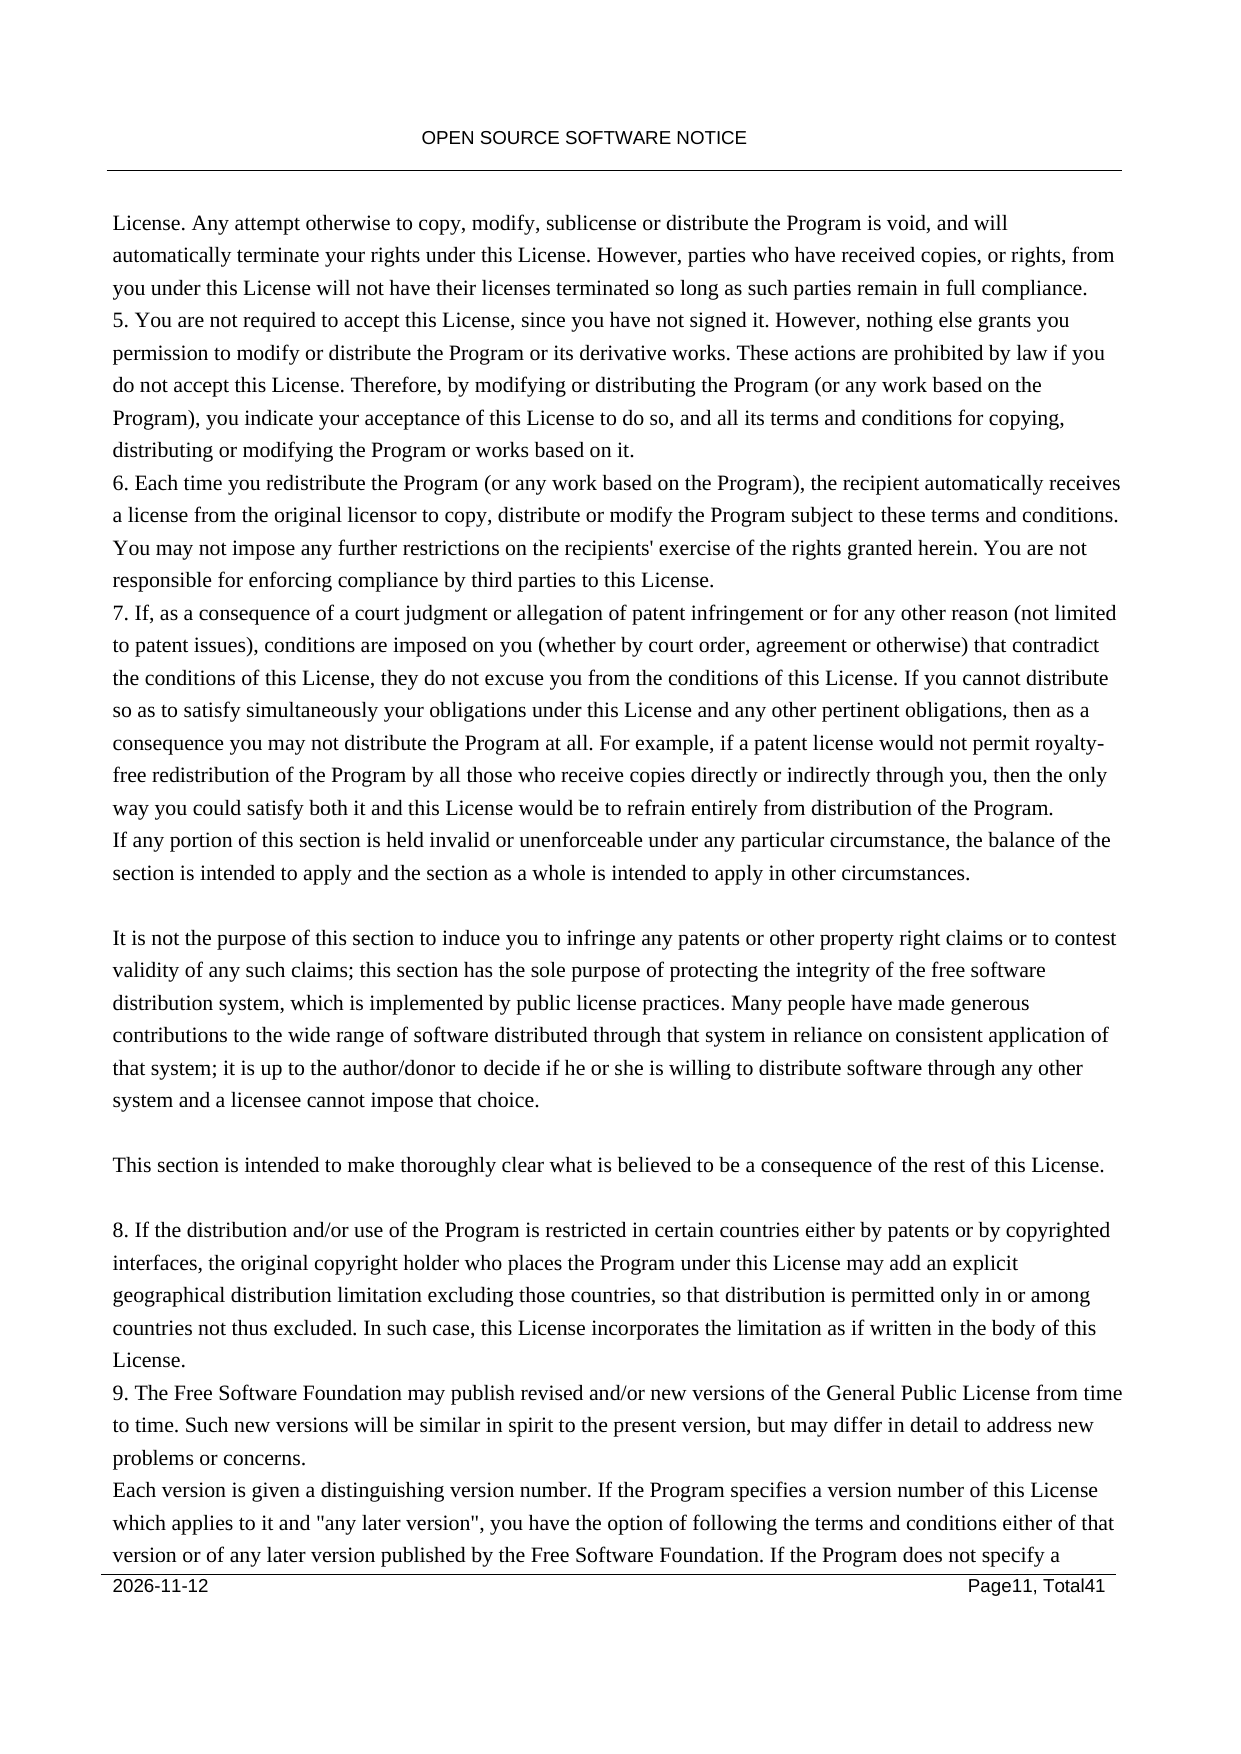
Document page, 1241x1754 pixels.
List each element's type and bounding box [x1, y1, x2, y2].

text [112, 206, 1128, 1571]
